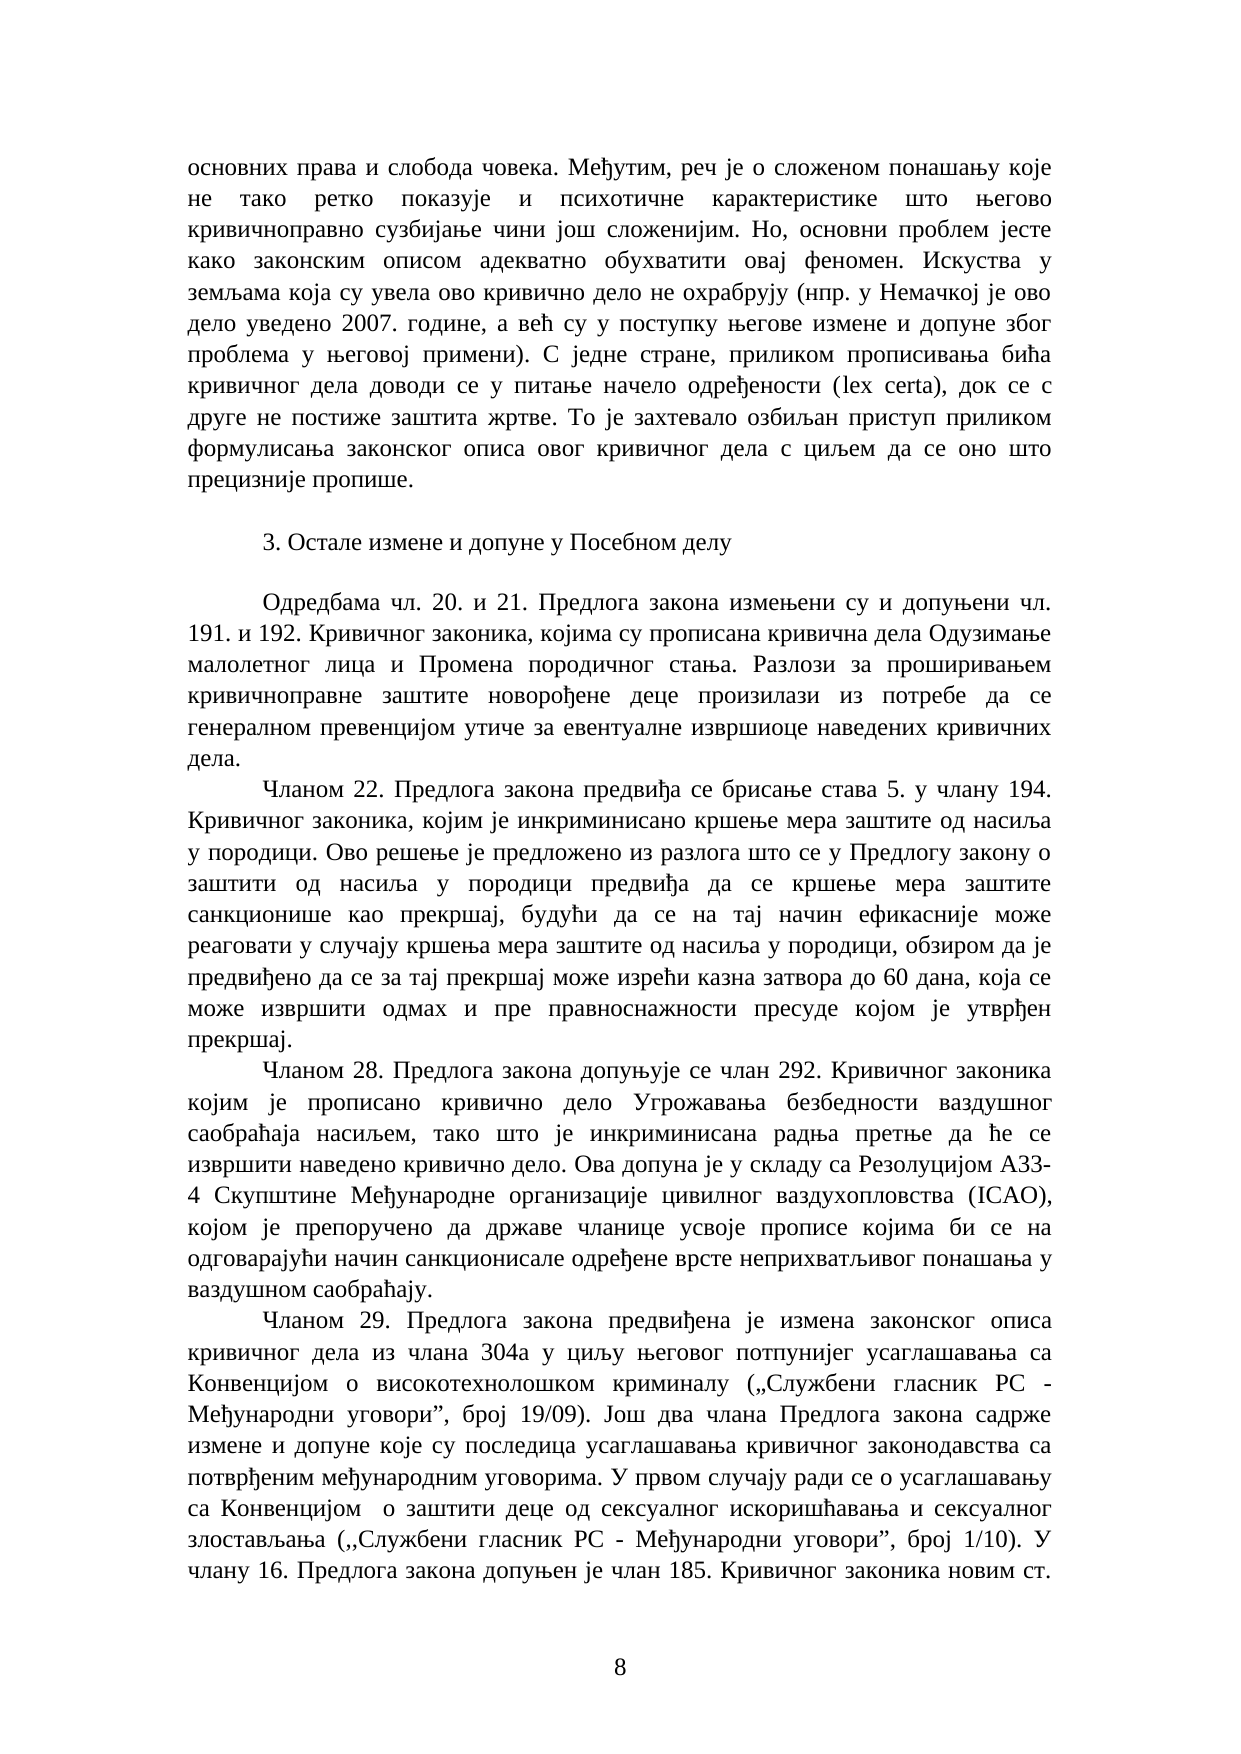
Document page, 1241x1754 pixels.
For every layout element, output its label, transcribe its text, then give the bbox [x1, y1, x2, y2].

text Чланом 22. Предлога закона предвиђа се брисање става 5. у члану 194. Кривичног законика, којим је инкриминисано кршење мера заштите од насиља у породици. Ово решење је предложено из разлога што се у Предлогу закону о заштити од насиља у породици предвиђа да се кршење мера заштите санкционише као прекршај, будући да се на тај начин ефикасније може реаговати у случају кршења мера заштите од насиља у породици, обзиром да је предвиђено да се за тај прекршај може изрећи казна затвора до 60 дана, која се може извршити одмах и пре правноснажности пресуде којом је утврђен прекршај. [187, 772, 1053, 1054]
text Чланом 28. Предлога закона допуњује се члан 292. Кривичног законика којим је прописано кривично дело Угрожавања безбедности ваздушног саобраћаја насиљем, тако што је инкриминисана радња претње да ће се извршити наведено кривично дело. Ова допуна је у складу са Резолуцијом А33-4 Скупштине Међународне организације цивилног ваздухопловства (ICAO), којом је препоручено да државе чланице усвоје прописе којима би се на одговарајући начин санкционисале одређене врсте неприхватљивог понашања у ваздушном саобраћају. [187, 1054, 1053, 1304]
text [187, 150, 1053, 494]
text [187, 1304, 1053, 1585]
text 3. Остале измене и допуне у Посебном делу [187, 525, 1053, 556]
text Одредбама чл. 20. и 21. Предлога закона измењени су и допуњени чл. 191. и 192. Кривичног законика, којима су прописана кривична дела Одузимање малолетног лица и Промена породичног стања. Разлози за проширивањем кривичноправне заштите новорођене деце произилази из потребе да се генералном превенцијом утиче за евентуалне извршиоце наведених кривичних дела. [187, 585, 1053, 772]
